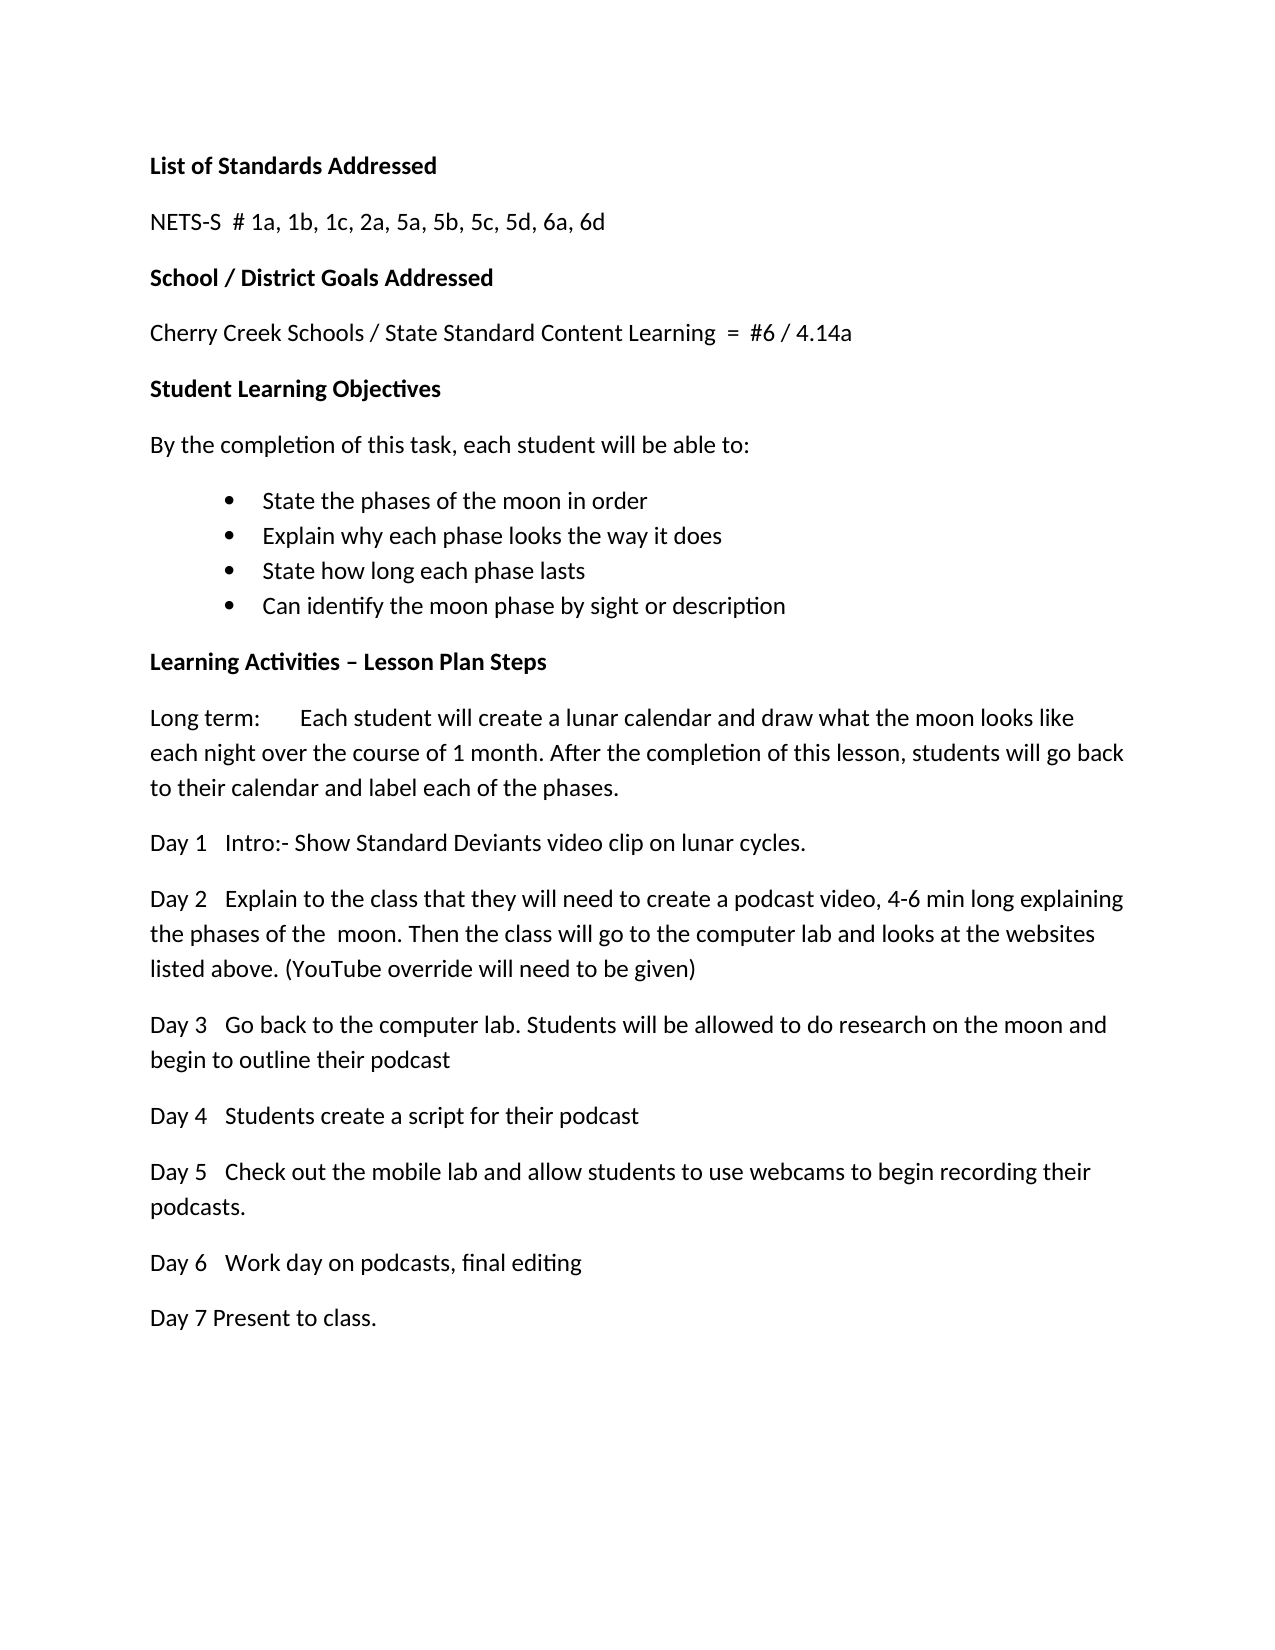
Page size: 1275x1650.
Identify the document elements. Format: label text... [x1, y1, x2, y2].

list Explain why each phase looks the way it does [225, 520, 1125, 551]
text Learning Activities – Lesson Plan Steps [150, 646, 1125, 676]
text By the completion of this task, each student will be able to: [150, 429, 1125, 460]
text Day 5 Check out the mobile lab and allow students to use webcams to begin recording their podcasts. [150, 1156, 1125, 1221]
text Student Learning Objectives [150, 373, 1125, 404]
text Day 3 Go back to the computer lab. Students will be allowed to do research on the moon and begin to outline their podcast [150, 1009, 1125, 1075]
text Long term: Each student will create a lunar calendar and draw what the moon looks like each night over the course of 1 month. After the completion of this lesson, students will go back to their calendar and label each of the phases. [150, 702, 1125, 802]
text Day 2 Explain to the class that they will need to create a podcast video, 4-6 min long explaining the phases of the moon. Then the class will go to the computer lab and looks at the websites listed above. (YouTube override will need to be given) [150, 883, 1125, 984]
list State how long each phase lasts [225, 555, 1125, 586]
text NETS-S # 1a, 1b, 1c, 2a, 5a, 5b, 5c, 5d, 6a, 6d [150, 206, 1125, 236]
list State the phases of the moon in order [225, 485, 1125, 516]
text Cherry Creek Schools / State Standard Content Learning = #6 / 4.14a [150, 317, 1125, 348]
text Day 4 Students create a script for their podcast [150, 1100, 1125, 1131]
text Day 7 Present to class. [150, 1302, 1125, 1333]
text List of Standards Addressed [150, 150, 1125, 181]
list Can identify the moon phase by sight or description [225, 590, 1125, 621]
text Day 1 Intro:- Show Standard Deviants video clip on lunar cycles. [150, 827, 1125, 858]
text School / District Goals Addressed [150, 262, 1125, 292]
text Day 6 Work day on podcasts, final editing [150, 1247, 1125, 1277]
